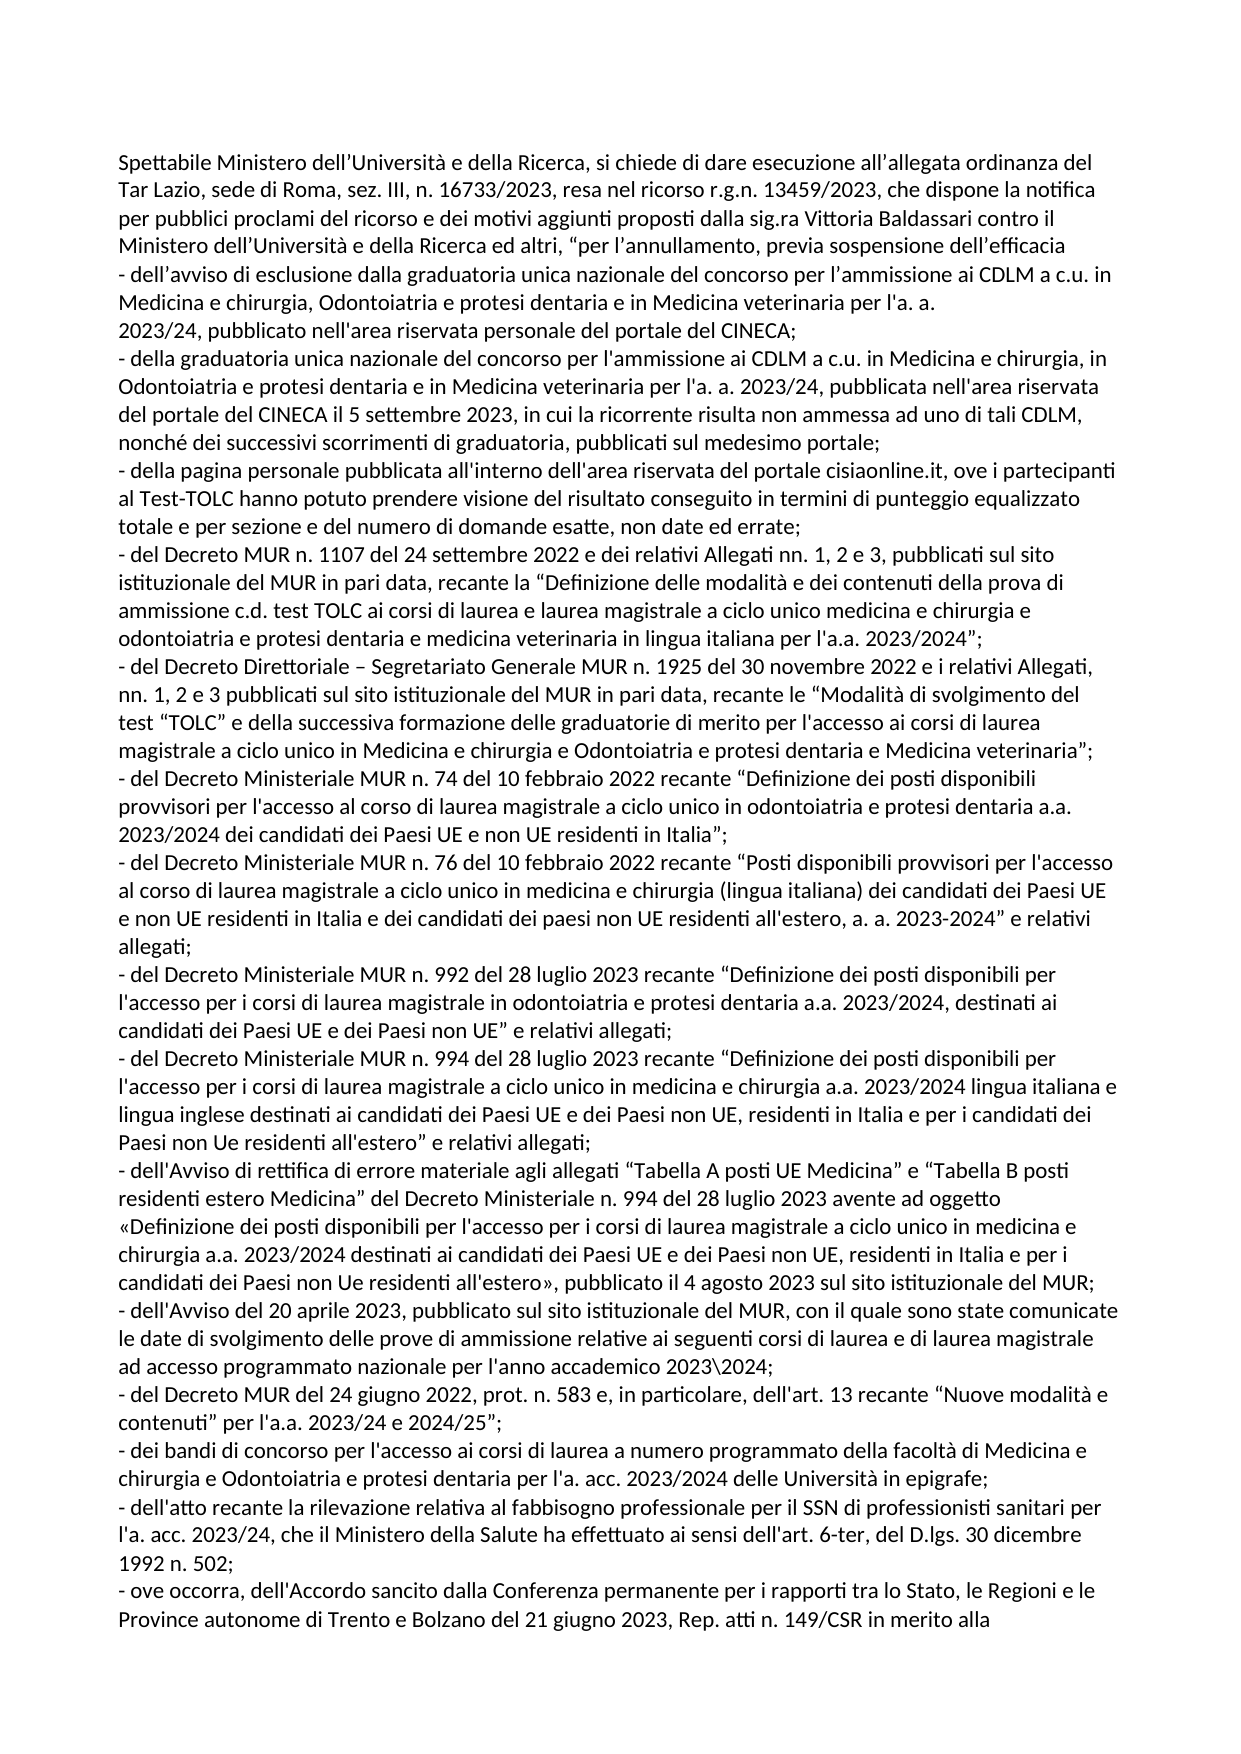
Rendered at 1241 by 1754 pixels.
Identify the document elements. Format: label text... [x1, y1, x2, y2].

text Spettabile Ministero dell’Università e della Ricerca, si chiede di dare esecuzione all’allegata ordinanza del Tar Lazio, sede di Roma, sez. III, n. 16733/2023, resa nel ricorso r.g.n. 13459/2023, che dispone la notifica per pubblici proclami del ricorso e dei motivi aggiunti proposti dalla sig.ra Vittoria Baldassari contro il Ministero dell’Università e della Ricerca ed altri, “per l’annullamento, previa sospensione dell’efficacia [118, 148, 1122, 260]
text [118, 1577, 1122, 1633]
text 2023/2024 dei candidati dei Paesi UE e non UE residenti in Italia”; [118, 820, 1122, 848]
text - dell'atto recante la rilevazione relativa al fabbisogno professionale per il SSN di professionisti sanitari per l'a. acc. 2023/24, che il Ministero della Salute ha effettuato ai sensi dell'art. 6-ter, del D.lgs. 30 dicembre 1992 n. 502; [118, 1493, 1122, 1577]
text - del Decreto MUR n. 1107 del 24 settembre 2022 e dei relativi Allegati nn. 1, 2 e 3, pubblicati sul sito istituzionale del MUR in pari data, recante la “Definizione delle modalità e dei contenuti della prova di ammissione c.d. test TOLC ai corsi di laurea e laurea magistrale a ciclo unico medicina e chirurgia e odontoiatria e protesi dentaria e medicina veterinaria in lingua italiana per l'a.a. 2023/2024”; [118, 540, 1122, 652]
text - dell'Avviso del 20 aprile 2023, pubblicato sul sito istituzionale del MUR, con il quale sono state comunicate le date di svolgimento delle prove di ammissione relative ai seguenti corsi di laurea e di laurea magistrale ad accesso programmato nazionale per l'anno accademico 2023\2024; [118, 1296, 1122, 1381]
text - del Decreto Ministeriale MUR n. 992 del 28 luglio 2023 recante “Definizione dei posti disponibili per l'accesso per i corsi di laurea magistrale in odontoiatria e protesi dentaria a.a. 2023/2024, destinati ai candidati dei Paesi UE e dei Paesi non UE” e relativi allegati; [118, 960, 1122, 1044]
text 2023/24, pubblicato nell'area riservata personale del portale del CINECA; [118, 316, 1122, 344]
text - della pagina personale pubblicata all'interno dell'area riservata del portale cisiaonline.it, ove i partecipanti al Test-TOLC hanno potuto prendere visione del risultato conseguito in termini di punteggio equalizzato totale e per sezione e del numero di domande esatte, non date ed errate; [118, 456, 1122, 540]
text - del Decreto Ministeriale MUR n. 994 del 28 luglio 2023 recante “Definizione dei posti disponibili per l'accesso per i corsi di laurea magistrale a ciclo unico in medicina e chirurgia a.a. 2023/2024 lingua italiana e lingua inglese destinati ai candidati dei Paesi UE e dei Paesi non UE, residenti in Italia e per i candidati dei Paesi non Ue residenti all'estero” e relativi allegati; [118, 1044, 1122, 1156]
text - del Decreto MUR del 24 giugno 2022, prot. n. 583 e, in particolare, dell'art. 13 recante “Nuove modalità e contenuti” per l'a.a. 2023/24 e 2024/25”; [118, 1381, 1122, 1437]
text - dell’avviso di esclusione dalla graduatoria unica nazionale del concorso per l’ammissione ai CDLM a c.u. in Medicina e chirurgia, Odontoiatria e protesi dentaria e in Medicina veterinaria per l'a. a. [118, 260, 1122, 316]
text - dei bandi di concorso per l'accesso ai corsi di laurea a numero programmato della facoltà di Medicina e chirurgia e Odontoiatria e protesi dentaria per l'a. acc. 2023/2024 delle Università in epigrafe; [118, 1437, 1122, 1493]
text - del Decreto Ministeriale MUR n. 74 del 10 febbraio 2022 recante “Definizione dei posti disponibili provvisori per l'accesso al corso di laurea magistrale a ciclo unico in odontoiatria e protesi dentaria a.a. [118, 764, 1122, 820]
text - dell'Avviso di rettifica di errore materiale agli allegati “Tabella A posti UE Medicina” e “Tabella B posti residenti estero Medicina” del Decreto Ministeriale n. 994 del 28 luglio 2023 avente ad oggetto «Definizione dei posti disponibili per l'accesso per i corsi di laurea magistrale a ciclo unico in medicina e chirurgia a.a. 2023/2024 destinati ai candidati dei Paesi UE e dei Paesi non UE, residenti in Italia e per i candidati dei Paesi non Ue residenti all'estero», pubblicato il 4 agosto 2023 sul sito istituzionale del MUR; [118, 1156, 1122, 1296]
text - del Decreto Ministeriale MUR n. 76 del 10 febbraio 2022 recante “Posti disponibili provvisori per l'accesso al corso di laurea magistrale a ciclo unico in medicina e chirurgia (lingua italiana) dei candidati dei Paesi UE e non UE residenti in Italia e dei candidati dei paesi non UE residenti all'estero, a. a. 2023-2024” e relativi allegati; [118, 848, 1122, 960]
text - del Decreto Direttoriale – Segretariato Generale MUR n. 1925 del 30 novembre 2022 e i relativi Allegati, nn. 1, 2 e 3 pubblicati sul sito istituzionale del MUR in pari data, recante le “Modalità di svolgimento del test “TOLC” e della successiva formazione delle graduatorie di merito per l'accesso ai corsi di laurea magistrale a ciclo unico in Medicina e chirurgia e Odontoiatria e protesi dentaria e Medicina veterinaria”; [118, 652, 1122, 764]
text - della graduatoria unica nazionale del concorso per l'ammissione ai CDLM a c.u. in Medicina e chirurgia, in Odontoiatria e protesi dentaria e in Medicina veterinaria per l'a. a. 2023/24, pubblicata nell'area riservata del portale del CINECA il 5 settembre 2023, in cui la ricorrente risulta non ammessa ad uno di tali CDLM, nonché dei successivi scorrimenti di graduatoria, pubblicati sul medesimo portale; [118, 344, 1122, 456]
